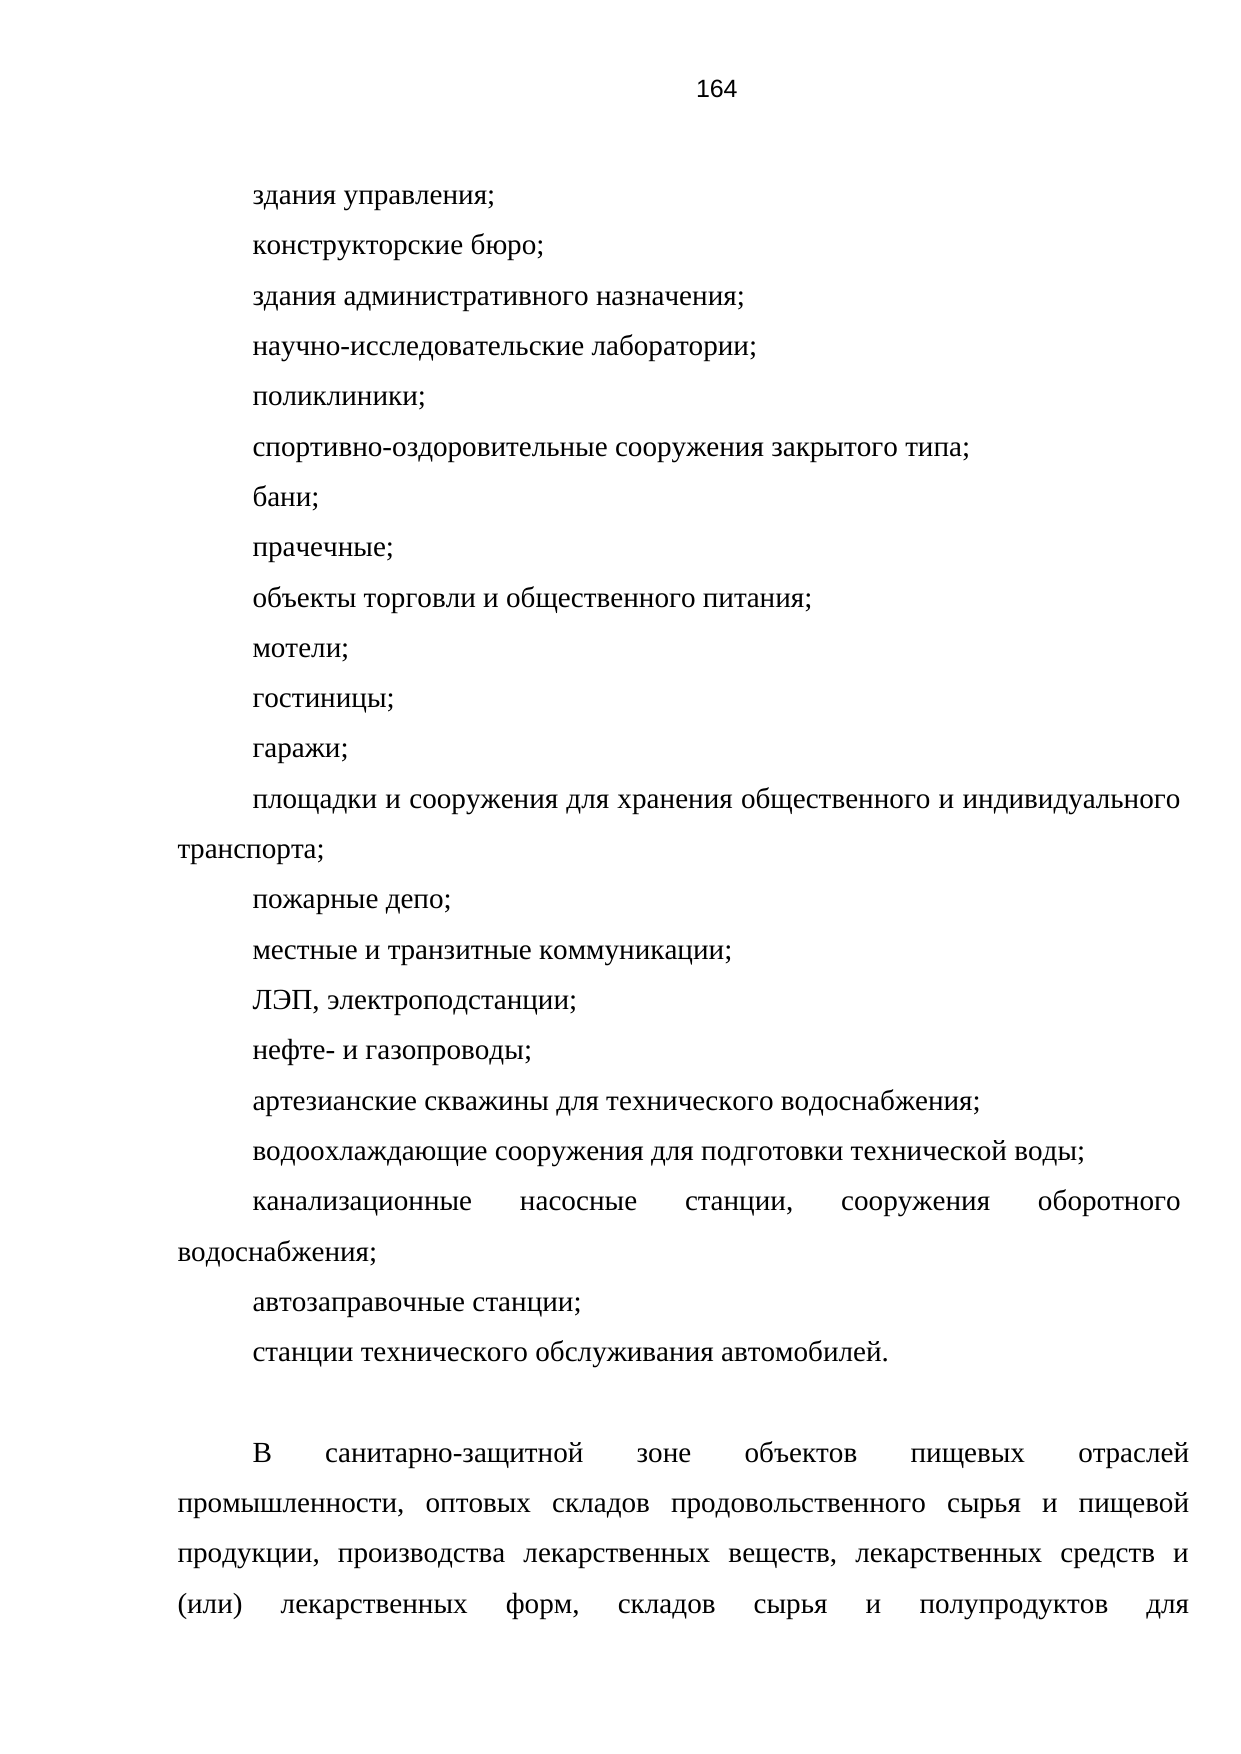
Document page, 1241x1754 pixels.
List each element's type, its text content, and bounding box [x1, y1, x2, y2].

text объекты торговли и общественного питания; [177, 580, 1181, 613]
text конструкторские бюро; [177, 227, 1181, 261]
text артезианские скважины для технического водоснабжения; [177, 1083, 1181, 1116]
text местные и транзитные коммуникации; [177, 932, 1181, 965]
text автозаправочные станции; [177, 1284, 1181, 1318]
text здания управления; [177, 177, 1181, 211]
text поликлиники; [177, 378, 1181, 412]
text гаражи; [177, 731, 1181, 764]
text гостиницы; [177, 680, 1181, 714]
text прачечные; [177, 529, 1181, 563]
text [177, 1435, 1190, 1619]
text водоохлаждающие сооружения для подготовки технической воды; [177, 1133, 1181, 1167]
text спортивно-оздоровительные сооружения закрытого типа; [177, 429, 1181, 462]
text научно-исследовательские лаборатории; [177, 328, 1181, 362]
text канализационные насосные станции, сооружения оборотного водоснабжения; [177, 1183, 1181, 1267]
text площадки и сооружения для хранения общественного и индивидуального транспорта; [177, 781, 1181, 865]
text станции технического обслуживания автомобилей. [177, 1334, 1181, 1368]
text здания административного назначения; [177, 278, 1181, 311]
text мотели; [177, 630, 1181, 663]
text нефте- и газопроводы; [177, 1032, 1181, 1066]
text пожарные депо; [177, 882, 1181, 915]
text бани; [177, 479, 1181, 513]
text ЛЭП, электроподстанции; [177, 982, 1181, 1016]
